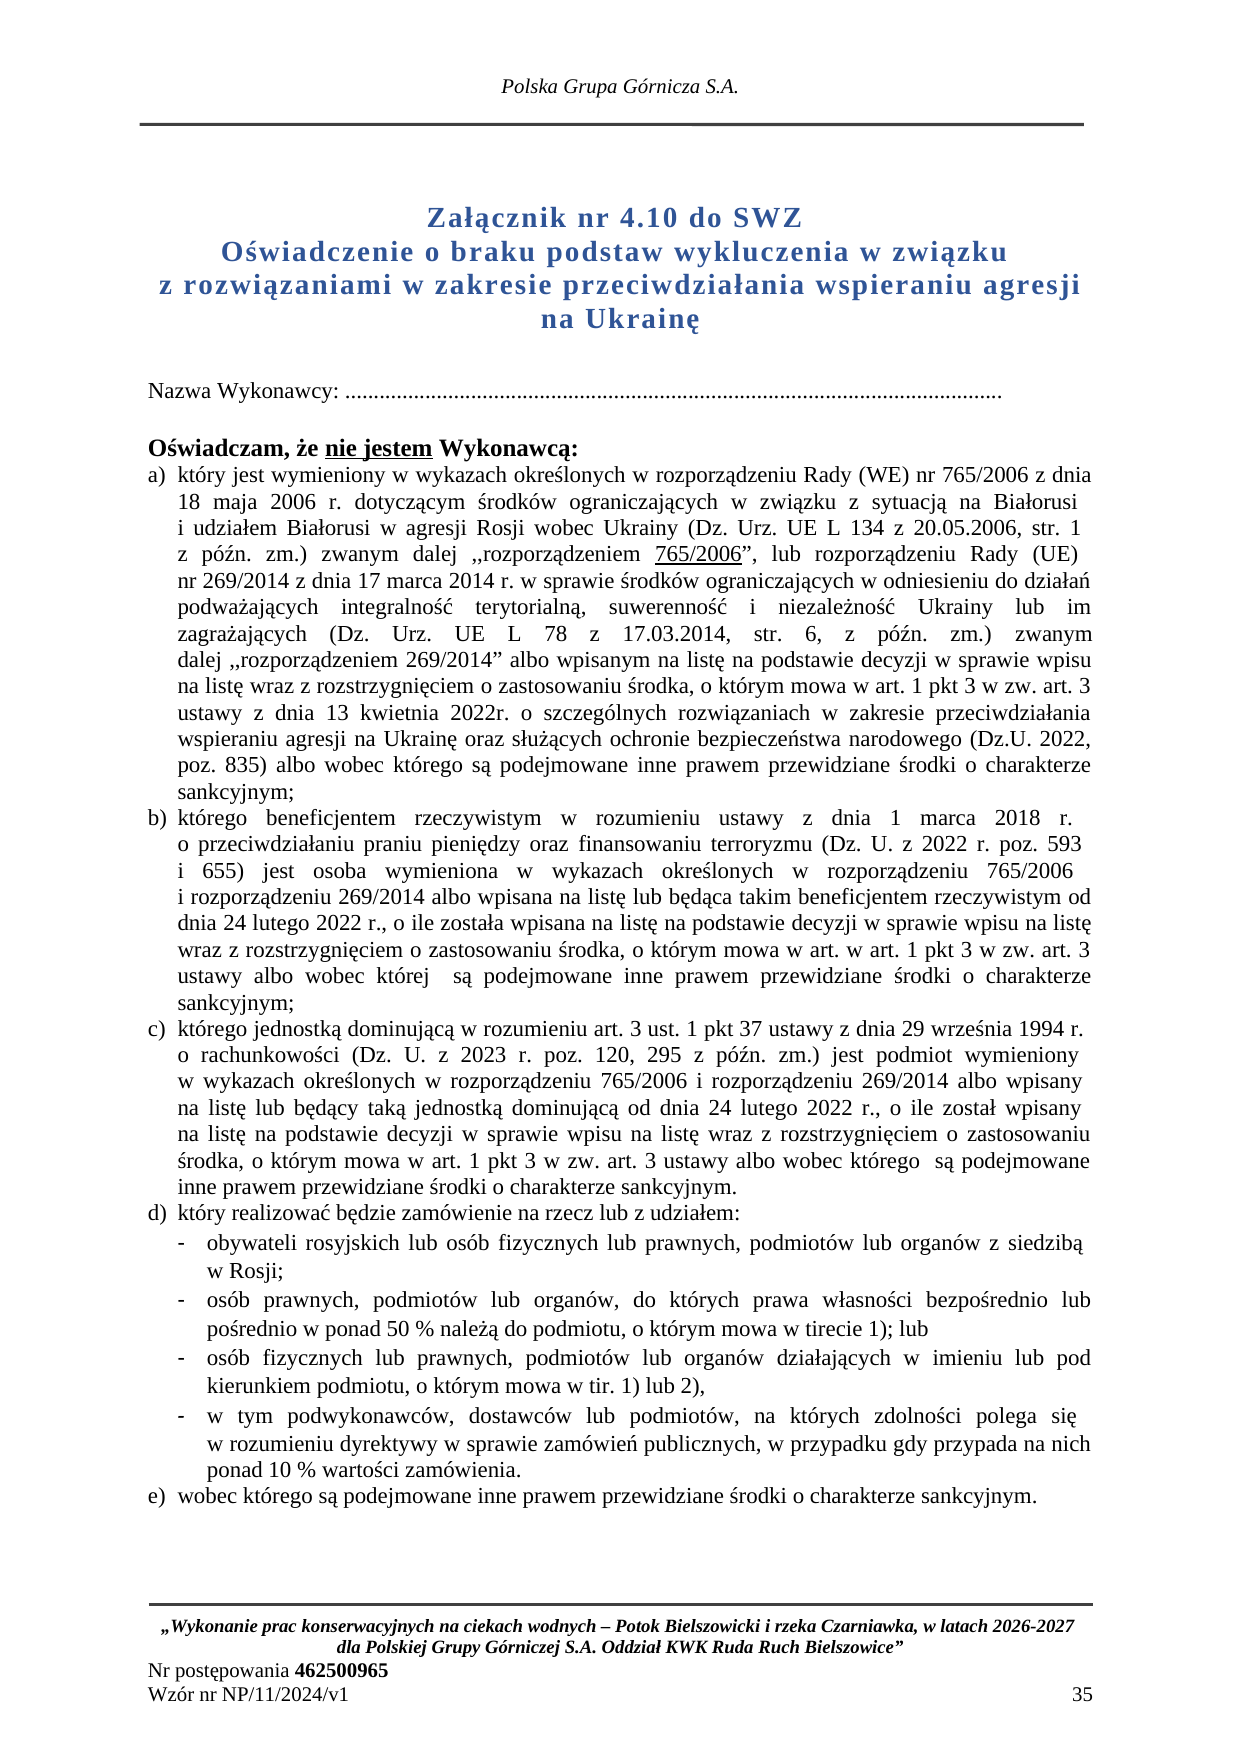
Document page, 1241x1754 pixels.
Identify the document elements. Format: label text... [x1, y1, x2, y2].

list wobec którego są podejmowane inne prawem przewidziane środki o charakterze sankcyjnym. [148, 1482, 1093, 1509]
list w tym podwykonawców, dostawców lub podmiotów, na których zdolności polega się w rozumieniu dyrektywy w sprawie zamówień publicznych, w przypadku gdy przypada na nich ponad 10 % wartości zamówienia. [177, 1398, 1093, 1482]
text Załącznik nr 4.10 do SWZ Oświadczenie o braku podstaw wykluczenia w związku z rozwiązaniami w zakresie przeciwdziałania wspieraniu agresji na Ukrainę [148, 200, 1093, 334]
list osób fizycznych lub prawnych, podmiotów lub organów działających w imieniu lub pod kierunkiem podmiotu, o którym mowa w tir. 1) lub 2), [177, 1341, 1093, 1398]
text Oświadczam, że nie jestem Wykonawcą: [148, 433, 1093, 461]
list którego jednostką dominującą w rozumieniu art. 3 ust. 1 pkt 37 ustawy z dnia 29 września 1994 r. o rachunkowości (Dz. U. z 2023 r. poz. 120, 295 z późn. zm.) jest podmiot wymieniony w wykazach określonych w rozporządzeniu 765/2006 i rozporządzeniu 269/2014 albo wpisany na listę lub będący taką jednostką dominującą od dnia 24 lutego 2022 r., o ile został wpisany na listę na podstawie decyzji w sprawie wpisu na listę wraz z rozstrzygnięciem o zastosowaniu środka, o którym mowa w art. 1 pkt 3 w zw. art. 3 ustawy albo wobec którego są podejmowane inne prawem przewidziane środki o charakterze sankcyjnym. [148, 1015, 1093, 1199]
list który realizować będzie zamówienie na rzecz lub z udziałem: [148, 1199, 1093, 1226]
text Nazwa Wykonawcy: ................................................................................................................... [148, 378, 1093, 404]
list który jest wymieniony w wykazach określonych w rozporządzeniu Rady (WE) nr 765/2006 z dnia 18 maja 2006 r. dotyczącym środków ograniczających w związku z sytuacją na Białorusi i udziałem Białorusi w agresji Rosji wobec Ukrainy (Dz. Urz. UE L 134 z 20.05.2006, str. 1 z późn. zm.) zwanym dalej ,,rozporządzeniem 765/2006”, lub rozporządzeniu Rady (UE) nr 269/2014 z dnia 17 marca 2014 r. w sprawie środków ograniczających w odniesieniu do działań podważających integralność terytorialną, suwerenność i niezależność Ukrainy lub im zagrażających (Dz. Urz. UE L 78 z 17.03.2014, str. 6, z późn. zm.) zwanym dalej ,,rozporządzeniem 269/2014” albo wpisanym na listę na podstawie decyzji w sprawie wpisu na listę wraz z rozstrzygnięciem o zastosowaniu środka, o którym mowa w art. 1 pkt 3 w zw. art. 3 ustawy z dnia 13 kwietnia 2022r. o szczególnych rozwiązaniach w zakresie przeciwdziałania wspieraniu agresji na Ukrainę oraz służących ochronie bezpieczeństwa narodowego (Dz.U. 2022, poz. 835) albo wobec którego są podejmowane inne prawem przewidziane środki o charakterze sankcyjnym; [148, 461, 1093, 804]
list osób prawnych, podmiotów lub organów, do których prawa własności bezpośrednio lub pośrednio w ponad 50 % należą do podmiotu, o którym mowa w tirecie 1); lub [177, 1283, 1093, 1341]
list obywateli rosyjskich lub osób fizycznych lub prawnych, podmiotów lub organów z siedzibą w Rosji; [177, 1226, 1093, 1283]
list którego beneficjentem rzeczywistym w rozumieniu ustawy z dnia 1 marca 2018 r. o przeciwdziałaniu praniu pieniędzy oraz finansowaniu terroryzmu (Dz. U. z 2022 r. poz. 593 i 655) jest osoba wymieniona w wykazach określonych w rozporządzeniu 765/2006 i rozporządzeniu 269/2014 albo wpisana na listę lub będąca takim beneficjentem rzeczywistym od dnia 24 lutego 2022 r., o ile została wpisana na listę na podstawie decyzji w sprawie wpisu na listę wraz z rozstrzygnięciem o zastosowaniu środka, o którym mowa w art. w art. 1 pkt 3 w zw. art. 3 ustawy albo wobec której są podejmowane inne prawem przewidziane środki o charakterze sankcyjnym; [148, 804, 1093, 1015]
